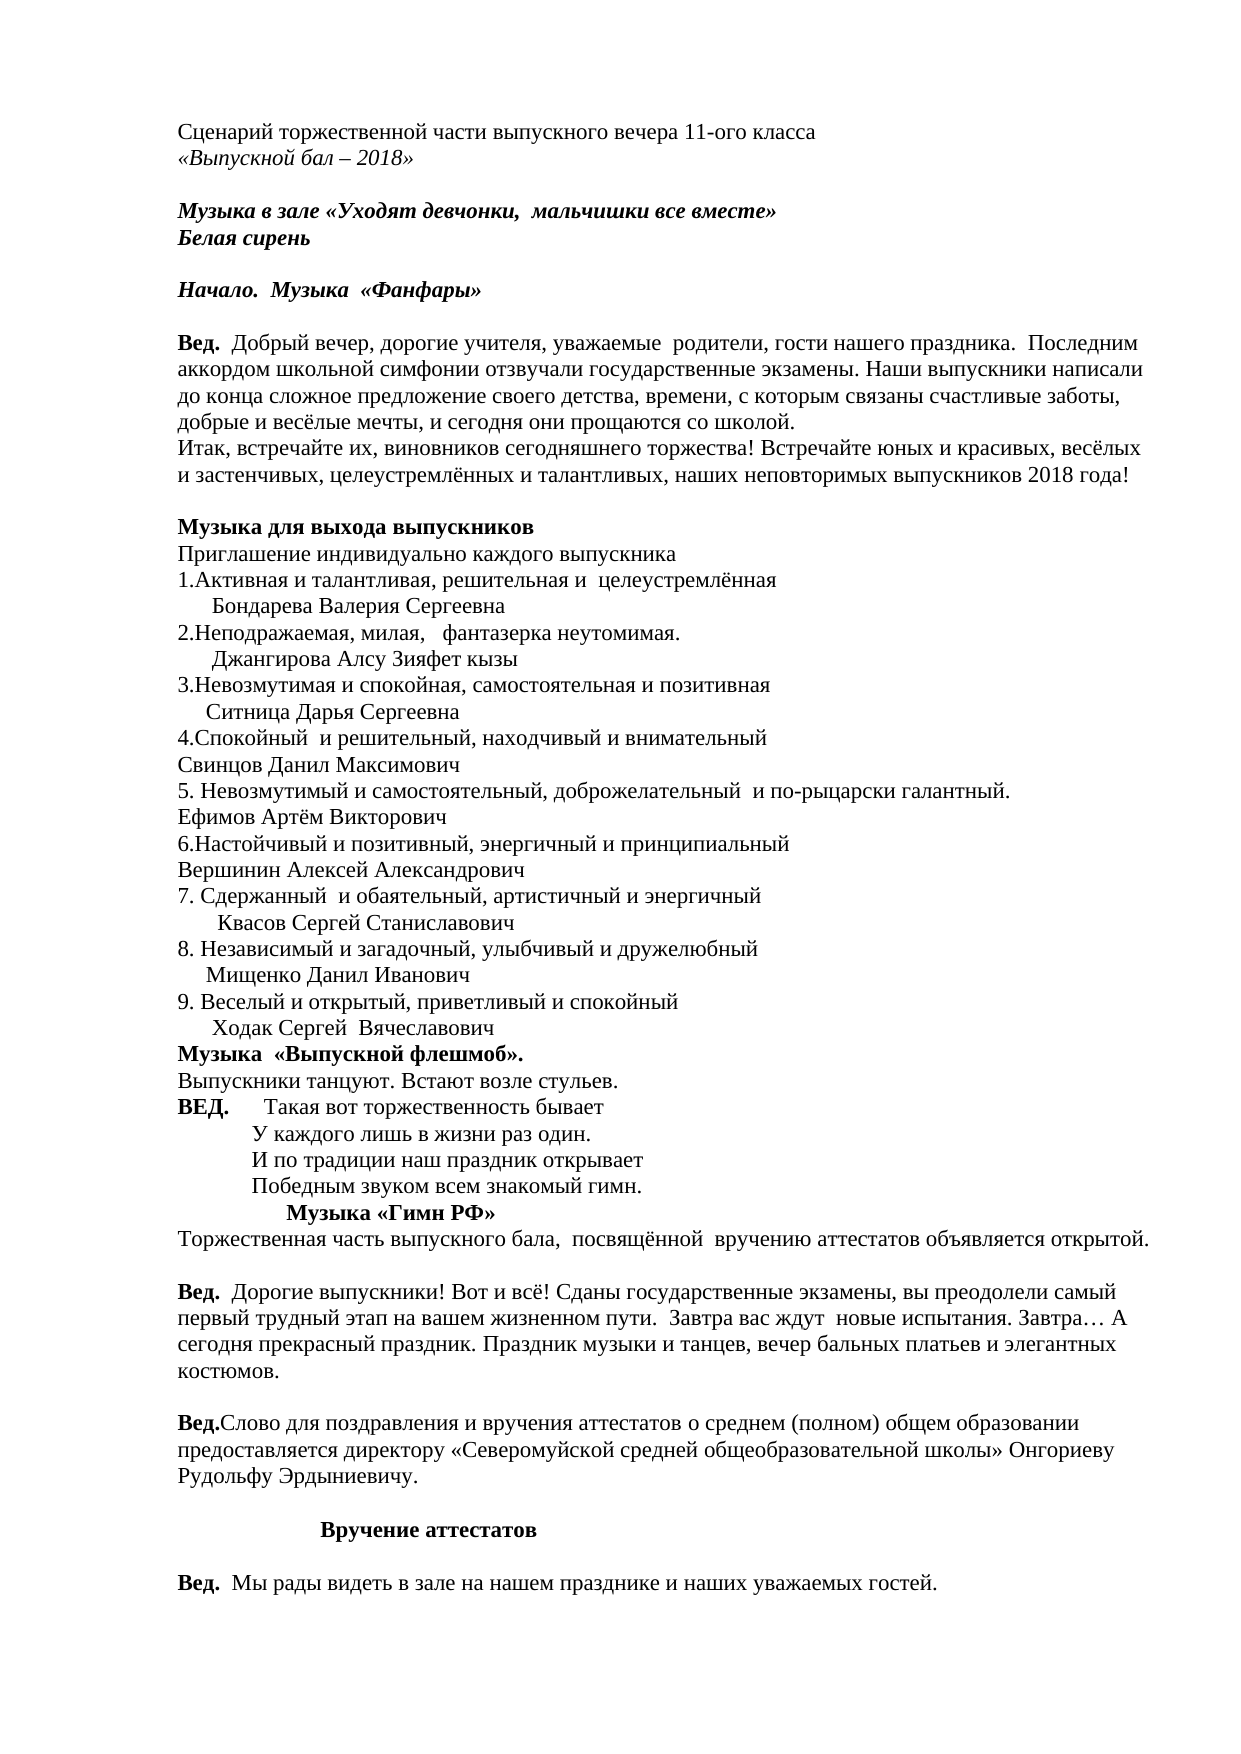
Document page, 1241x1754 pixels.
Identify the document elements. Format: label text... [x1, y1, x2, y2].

text Победным звуком всем знакомый гимн. [177, 1172, 1152, 1199]
text Вершинин Алексей Александрович [177, 856, 1152, 882]
text 5. Невозмутимый и самостоятельный, доброжелательный и по-рыцарски галантный. [177, 777, 1152, 803]
text 8. Независимый и загадочный, улыбчивый и дружелюбный [177, 935, 1152, 961]
text Ходак Сергей Вячеславович [177, 1014, 1152, 1041]
text Выпускники танцуют. Встают возле стульев. [177, 1067, 1152, 1093]
text Бондарева Валерия Сергеевна [177, 592, 1152, 619]
text Музыка «Выпускной флешмоб». [177, 1041, 1152, 1067]
text Торжественная часть выпускного бала, посвящённой вручению аттестатов объявляется открытой. [177, 1225, 1152, 1251]
text Вед. Мы рады видеть в зале на нашем празднике и наших уважаемых гостей. [177, 1569, 1152, 1596]
text 6.Настойчивый и позитивный, энергичный и принципиальный [177, 830, 1152, 856]
text 2.Неподражаемая, милая, фантазерка неутомимая. Джангирова Алсу Зияфет кызы [177, 619, 1152, 672]
text 1.Активная и талантливая, решительная и целеустремлённая [177, 566, 1152, 592]
text Свинцов Данил Максимович [177, 751, 1152, 777]
text Ефимов Артём Викторович [177, 803, 1152, 830]
text Вед. Добрый вечер, дорогие учителя, уважаемые родители, гости нашего праздника. Последним аккордом школьной симфонии отзвучали государственные экзамены. Наши выпускники написали до конца сложное предложение своего детства, времени, с которым связаны счастливые заботы, добрые и весёлые мечты, и сегодня они прощаются со школой. [177, 329, 1152, 434]
text Музыка в зале «Уходят девчонки, мальчишки все вместе» [177, 197, 1152, 223]
text Итак, встречайте их, виновников сегодняшнего торжества! Встречайте юных и красивых, весёлых и застенчивых, целеустремлённых и талантливых, наших неповторимых выпускников 2018 года! [177, 434, 1152, 487]
text У каждого лишь в жизни раз один. [177, 1119, 1152, 1146]
text Белая сирень [177, 223, 1152, 250]
text Ситница Дарья Сергеевна [177, 698, 1152, 724]
text Мищенко Данил Иванович [177, 961, 1152, 988]
text «Выпускной бал – 2018» [177, 144, 1152, 171]
text Вручение аттестатов [177, 1517, 1152, 1543]
text 4.Спокойный и решительный, находчивый и внимательный [177, 724, 1152, 751]
text Музыка «Гимн РФ» [177, 1199, 1152, 1225]
text Сценарий торжественной части выпускного вечера 11-ого класса [177, 118, 1152, 144]
text 3.Невозмутимая и спокойная, самостоятельная и позитивная [177, 672, 1152, 698]
text И по традиции наш праздник открывает [177, 1146, 1152, 1172]
text Квасов Сергей Станиславович [177, 909, 1152, 935]
text 7. Сдержанный и обаятельный, артистичный и энергичный [177, 882, 1152, 909]
text Музыка для выхода выпускников [177, 513, 1152, 540]
text Приглашение индивидуально каждого выпускника [177, 540, 1152, 566]
text Начало. Музыка «Фанфары» [177, 276, 1152, 303]
text 9. Веселый и открытый, приветливый и спокойный [177, 988, 1152, 1014]
text Вед.Слово для поздравления и вручения аттестатов о среднем (полном) общем образовании предоставляется директору «Северомуйской средней общеобразовательной школы» Онгориеву Рудольфу Эрдыниевичу. [177, 1409, 1152, 1488]
text Вед. Дорогие выпускники! Вот и всё! Сданы государственные экзамены, вы преодолели самый первый трудный этап на вашем жизненном пути. Завтра вас ждут новые испытания. Завтра… А сегодня прекрасный праздник. Праздник музыки и танцев, вечер бальных платьев и элегантных костюмов. [177, 1278, 1152, 1383]
text ВЕД. Такая вот торжественность бывает [177, 1093, 1152, 1119]
